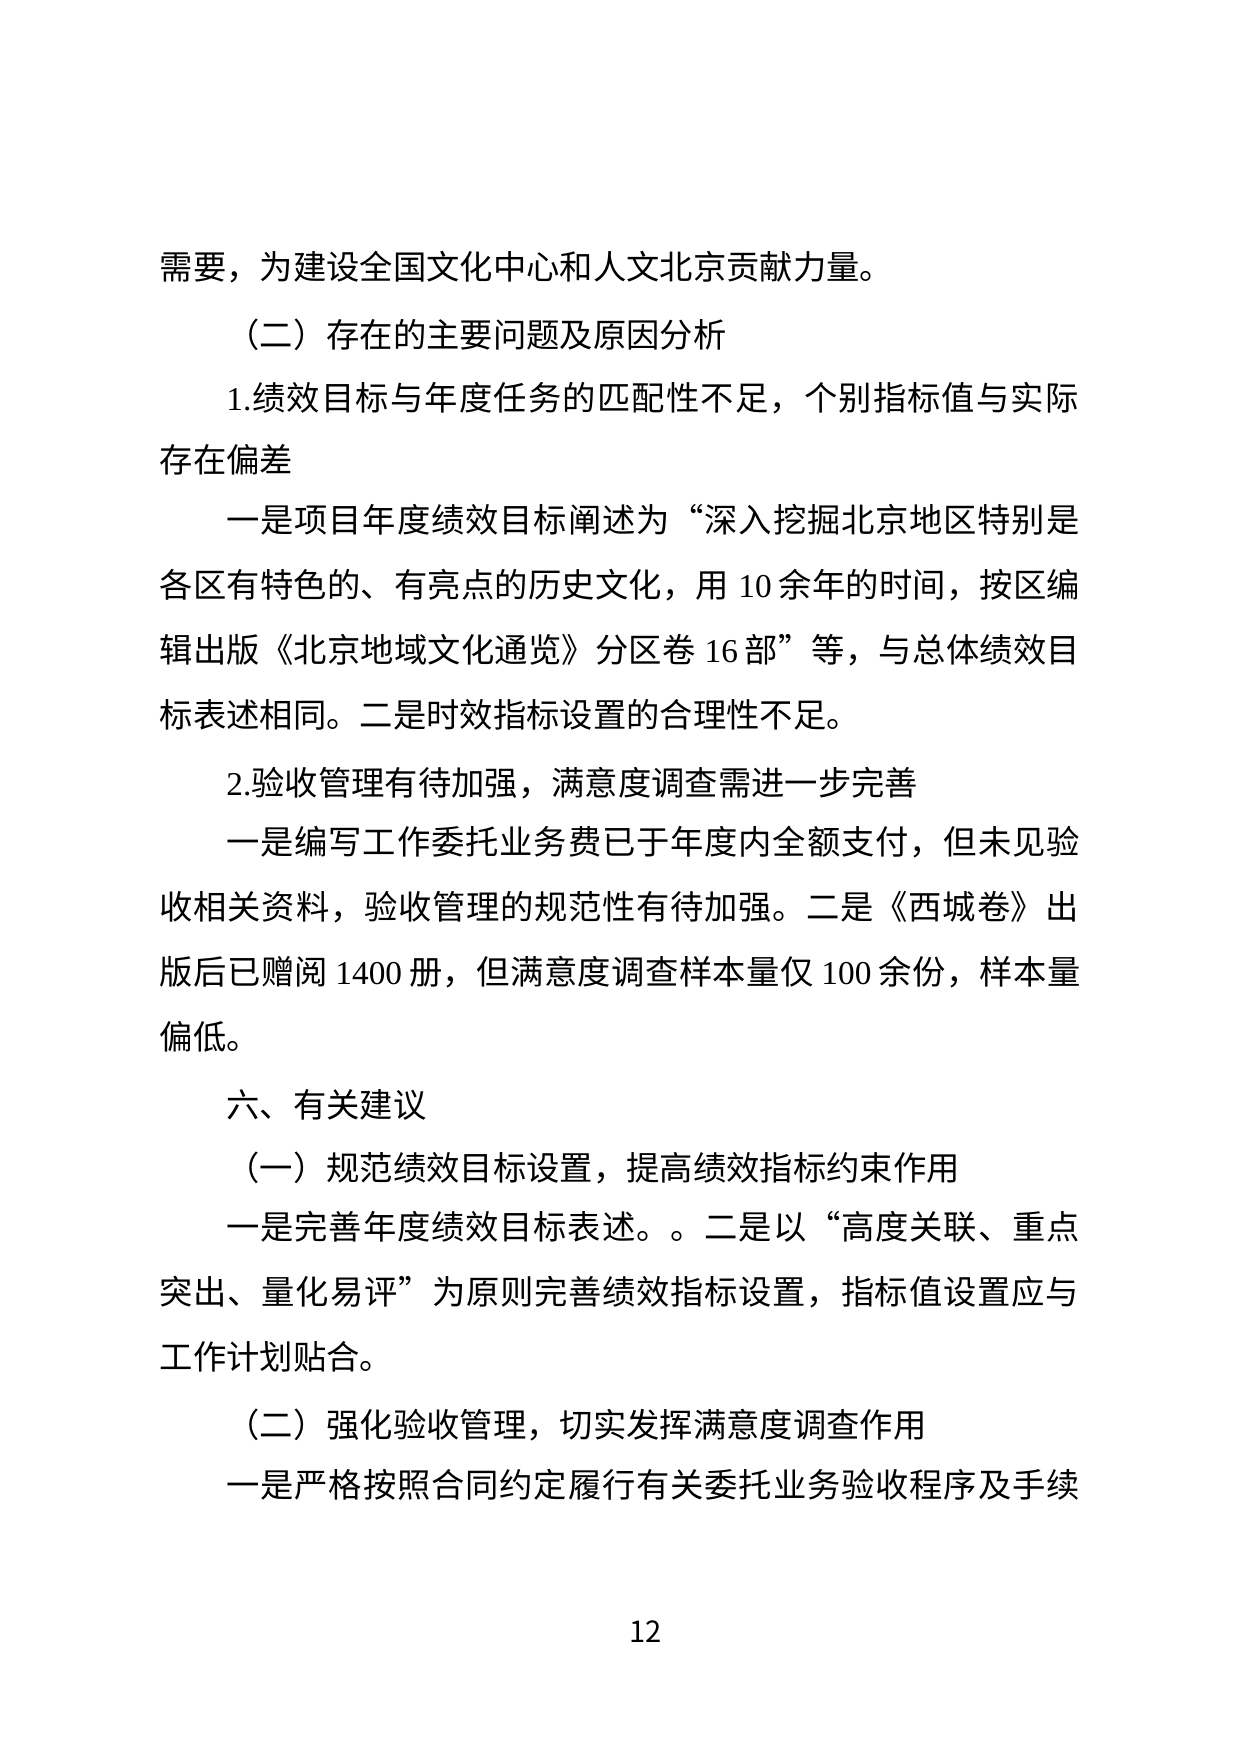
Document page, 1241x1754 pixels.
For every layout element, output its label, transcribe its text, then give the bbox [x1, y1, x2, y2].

text 一是项目年度绩效目标阐述为“深入挖掘北京地区特别是各区有特色的、有亮点的历史文化，用10余年的时间，按区编辑出版《北京地域文化通览》分区卷16部”等，与总体绩效目标表述相同。二是时效指标设置的合理性不足。 [159, 485, 1081, 745]
text 一是完善年度绩效目标表述。。二是以“高度关联、重点突出、量化易评”为原则完善绩效指标设置，指标值设置应与工作计划贴合。 [159, 1193, 1081, 1388]
text （二）强化验收管理，切实发挥满意度调查作用 [159, 1388, 1081, 1450]
text 2.验收管理有待加强，满意度调查需进一步完善 [159, 745, 1081, 808]
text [159, 1450, 1081, 1515]
text 一是编写工作委托业务费已于年度内全额支付，但未见验收相关资料，验收管理的规范性有待加强。二是《西城卷》出版后已赠阅1400册，但满意度调查样本量仅100余份，样本量偏低。 [159, 808, 1081, 1068]
text （一）规范绩效目标设置，提高绩效指标约束作用 [159, 1130, 1081, 1193]
text 1.绩效目标与年度任务的匹配性不足，个别指标值与实际存在偏差 [159, 360, 1081, 485]
text 六、有关建议 [159, 1068, 1081, 1130]
text （二）存在的主要问题及原因分析 [159, 298, 1081, 360]
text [159, 233, 1081, 298]
